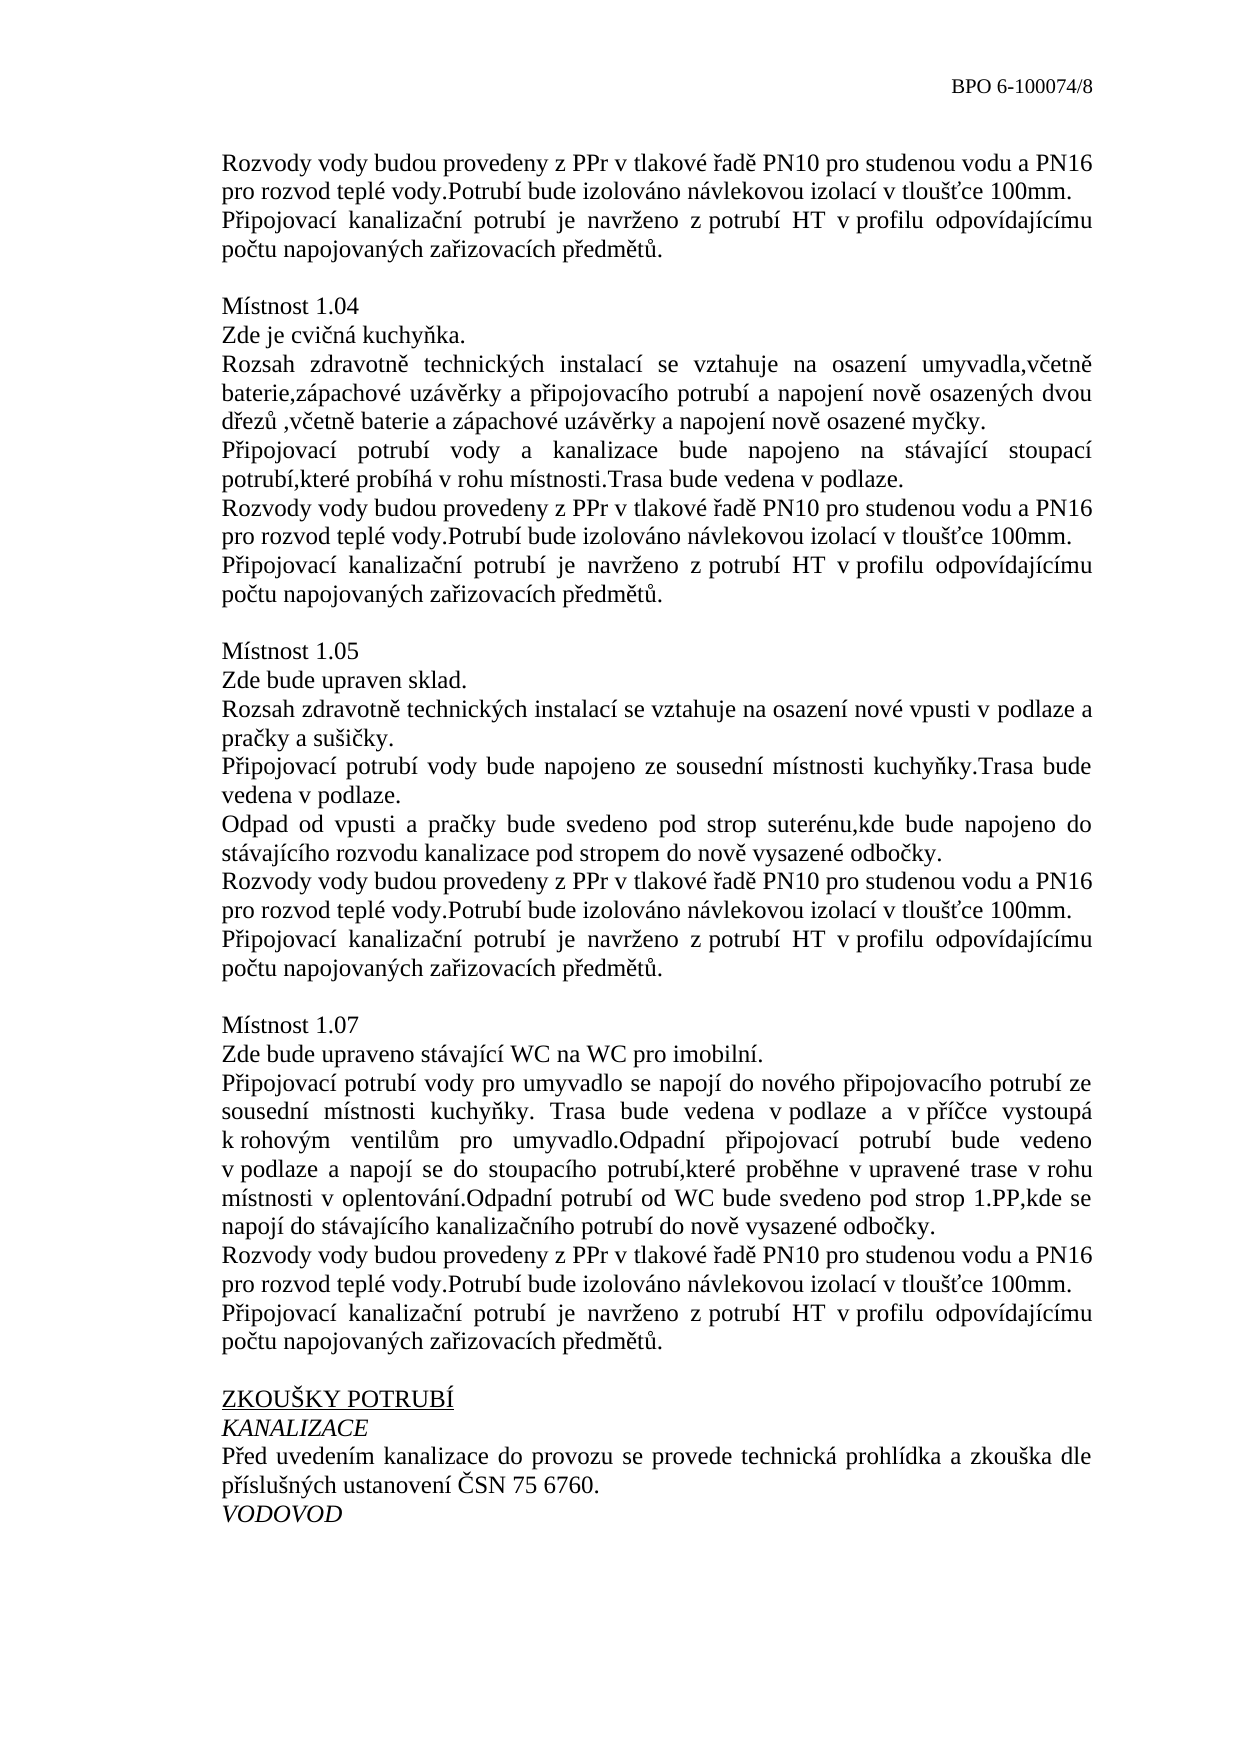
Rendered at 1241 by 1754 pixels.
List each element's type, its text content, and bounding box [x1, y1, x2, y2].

text Odpad od vpusti a pračky bude svedeno pod strop suterénu,kde bude napojeno do stávajícího rozvodu kanalizace pod stropem do nově vysazené odbočky. [221, 809, 1093, 866]
text Připojovací kanalizační potrubí je navrženo z potrubí HT v profilu odpovídajícímu počtu napojovaných zařizovacích předmětů. [221, 924, 1093, 981]
text VODOVOD [221, 1499, 1093, 1528]
text Zde bude upraveno stávající WC na WC pro imobilní. [221, 1039, 1093, 1068]
text Místnost 1.04 [221, 291, 1093, 320]
text Před uvedením kanalizace do provozu se provede technická prohlídka a zkouška dle příslušných ustanovení ČSN 75 6760. [221, 1441, 1093, 1499]
text Připojovací kanalizační potrubí je navrženo z potrubí HT v profilu odpovídajícímu počtu napojovaných zařizovacích předmětů. [221, 1298, 1093, 1355]
text Rozvody vody budou provedeny z PPr v tlakové řadě PN10 pro studenou vodu a PN16 pro rozvod teplé vody.Potrubí bude izolováno návlekovou izolací v tloušťce 100mm. [221, 148, 1093, 205]
text Místnost 1.05 [221, 636, 1093, 665]
text KANALIZACE [221, 1413, 1093, 1441]
text Zde je cvičná kuchyňka. [221, 320, 1093, 349]
text Připojovací potrubí vody pro umyvadlo se napojí do nového připojovacího potrubí ze sousední místnosti kuchyňky. Trasa bude vedena v podlaze a v příčce vystoupá k rohovým ventilům pro umyvadlo.Odpadní připojovací potrubí bude vedeno v podlaze a napojí se do stoupacího potrubí,které proběhne v upravené trase v rohu místnosti v oplentování.Odpadní potrubí od WC bude svedeno pod strop 1.PP,kde se napojí do stávajícího kanalizačního potrubí do nově vysazené odbočky. [221, 1068, 1093, 1240]
text Připojovací potrubí vody a kanalizace bude napojeno na stávající stoupací potrubí,které probíhá v rohu místnosti.Trasa bude vedena v podlaze. [221, 435, 1093, 493]
text Rozsah zdravotně technických instalací se vztahuje na osazení umyvadla,včetně baterie,zápachové uzávěrky a připojovacího potrubí a napojení nově osazených dvou dřezů ,včetně baterie a zápachové uzávěrky a napojení nově osazené myčky. [221, 349, 1093, 435]
text ZKOUŠKY POTRUBÍ [221, 1384, 1093, 1413]
text Zde bude upraven sklad. [221, 665, 1093, 694]
text Rozvody vody budou provedeny z PPr v tlakové řadě PN10 pro studenou vodu a PN16 pro rozvod teplé vody.Potrubí bude izolováno návlekovou izolací v tloušťce 100mm. [221, 866, 1093, 924]
text Rozvody vody budou provedeny z PPr v tlakové řadě PN10 pro studenou vodu a PN16 pro rozvod teplé vody.Potrubí bude izolováno návlekovou izolací v tloušťce 100mm. [221, 1240, 1093, 1298]
text Připojovací potrubí vody bude napojeno ze sousední místnosti kuchyňky.Trasa bude vedena v podlaze. [221, 751, 1093, 809]
text Rozvody vody budou provedeny z PPr v tlakové řadě PN10 pro studenou vodu a PN16 pro rozvod teplé vody.Potrubí bude izolováno návlekovou izolací v tloušťce 100mm. [221, 493, 1093, 550]
text Připojovací kanalizační potrubí je navrženo z potrubí HT v profilu odpovídajícímu počtu napojovaných zařizovacích předmětů. [221, 205, 1093, 263]
text Rozsah zdravotně technických instalací se vztahuje na osazení nové vpusti v podlaze a pračky a sušičky. [221, 694, 1093, 751]
text Připojovací kanalizační potrubí je navrženo z potrubí HT v profilu odpovídajícímu počtu napojovaných zařizovacích předmětů. [221, 550, 1093, 608]
text Místnost 1.07 [221, 1010, 1093, 1039]
